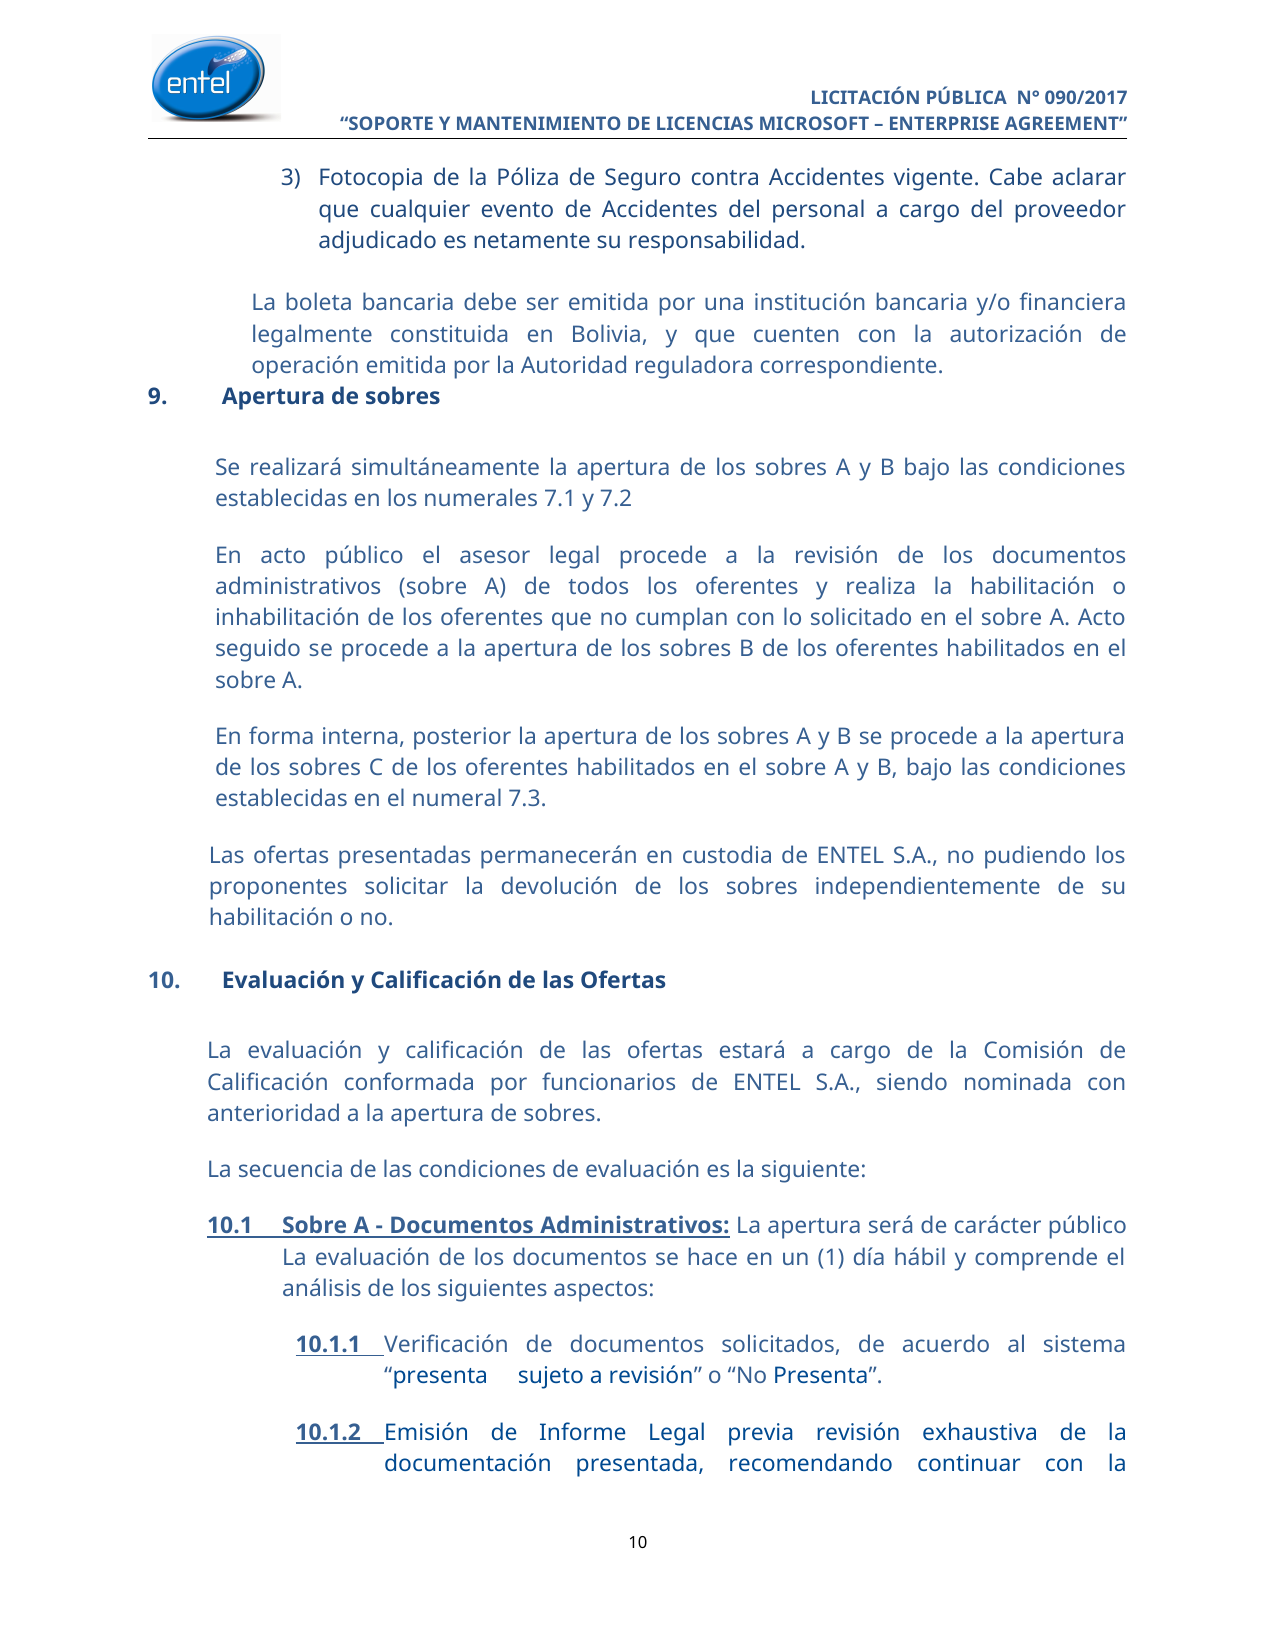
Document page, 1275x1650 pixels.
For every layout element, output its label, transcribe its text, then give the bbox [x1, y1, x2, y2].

text La secuencia de las condiciones de evaluación es la siguiente: [207, 1153, 1127, 1184]
list Fotocopia de la Póliza de Seguro contra Accidentes vigente. Cabe aclarar que cualquier evento de Accidentes del personal a cargo del proveedor adjudicado es netamente su responsabilidad. [281, 161, 1127, 255]
text En acto público el asesor legal procede a la revisión de los documentos administrativos (sobre A) de todos los oferentes y realiza la habilitación o inhabilitación de los oferentes que no cumplan con lo solicitado en el sobre A. Acto seguido se procede a la apertura de los sobres B de los oferentes habilitados en el sobre A. [215, 538, 1127, 695]
text La evaluación y calificación de las ofertas estará a cargo de la Comisión de Calificación conformada por funcionarios de ENTEL S.A., siendo nominada con anterioridad a la apertura de sobres. [207, 1034, 1127, 1128]
list Las ofertas presentadas permanecerán en custodia de ENTEL S.A., no pudiendo los proponentes solicitar la devolución de los sobres independientemente de su habilitación o no. [209, 838, 1127, 932]
text Se realizará simultáneamente la apertura de los sobres A y B bajo las condiciones establecidas en los numerales 7.1 y 7.2 [215, 451, 1127, 513]
text La boleta bancaria debe ser emitida por una institución bancaria y/o financiera legalmente constituida en Bolivia, y que cuenten con la autorización de operación emitida por la Autoridad reguladora correspondiente. [251, 286, 1127, 380]
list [295, 1416, 1127, 1478]
list Verificación de documentos solicitados, de acuerdo al sistema “presenta sujeto a revisión” o “No Presenta”. [295, 1328, 1127, 1391]
text En forma interna, posterior la apertura de los sobres A y B se procede a la apertura de los sobres C de los oferentes habilitados en el sobre A y B, bajo las condiciones establecidas en el numeral 7.3. [215, 720, 1127, 813]
list Apertura de sobres [148, 380, 1127, 411]
list Evaluación y Calificación de las Ofertas [148, 963, 1127, 995]
picture [151, 34, 282, 122]
list Sobre A - Documentos Administrativos: La apertura será de carácter público La evaluación de los documentos se hace en un (1) día hábil y comprende el análisis de los siguientes aspectos: [207, 1209, 1127, 1303]
